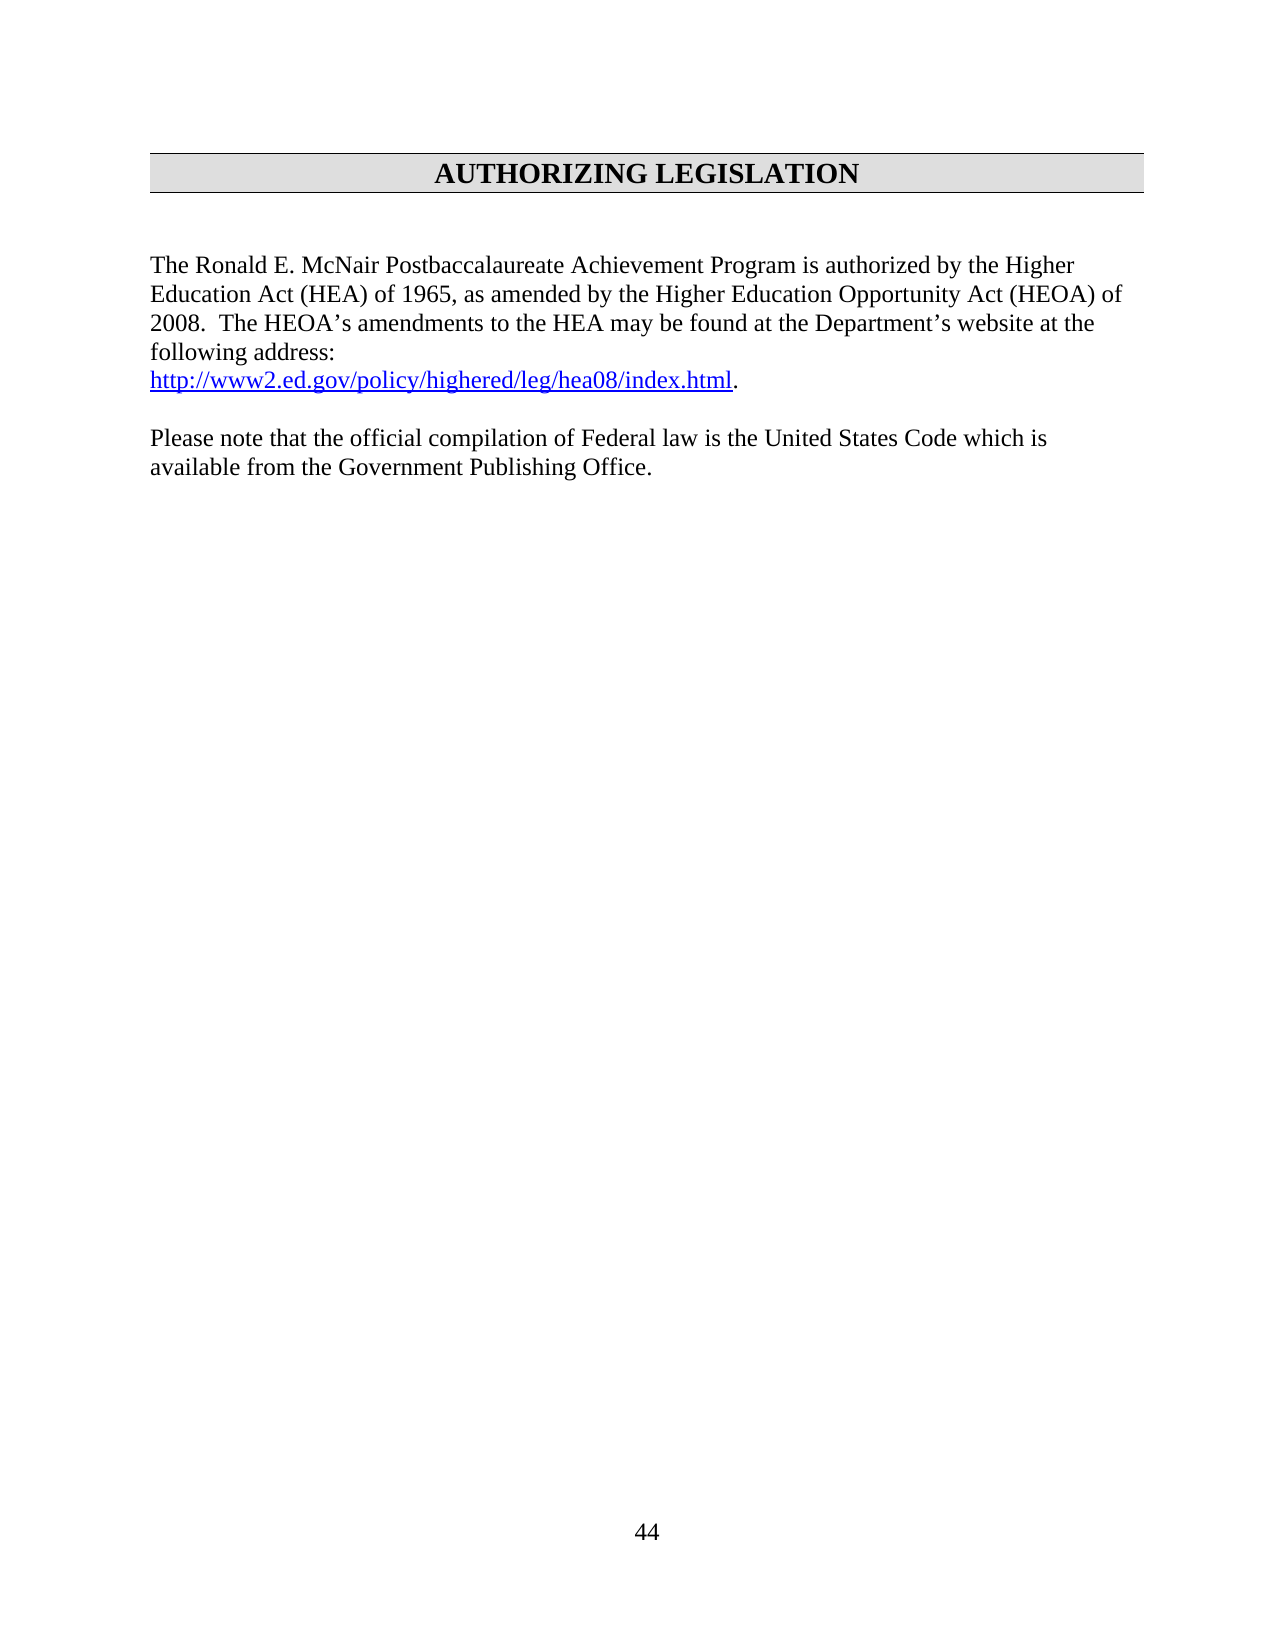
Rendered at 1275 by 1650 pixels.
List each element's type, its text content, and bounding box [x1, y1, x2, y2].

text http://www2.ed.gov/policy/highered/leg/hea08/index.html. [150, 365, 1144, 394]
text The Ronald E. McNair Postbaccalaureate Achievement Program is authorized by the Higher Education Act (HEA) of 1965, as amended by the Higher Education Opportunity Act (HEOA) of 2008. The HEOA’s amendments to the HEA may be found at the Department’s website at the following address: [150, 250, 1144, 365]
text Please note that the official compilation of Federal law is the United States Code which is available from the Government Publishing Office. [150, 423, 1144, 480]
subtitle AUTHORIZING LEGISLATION [150, 154, 1144, 192]
